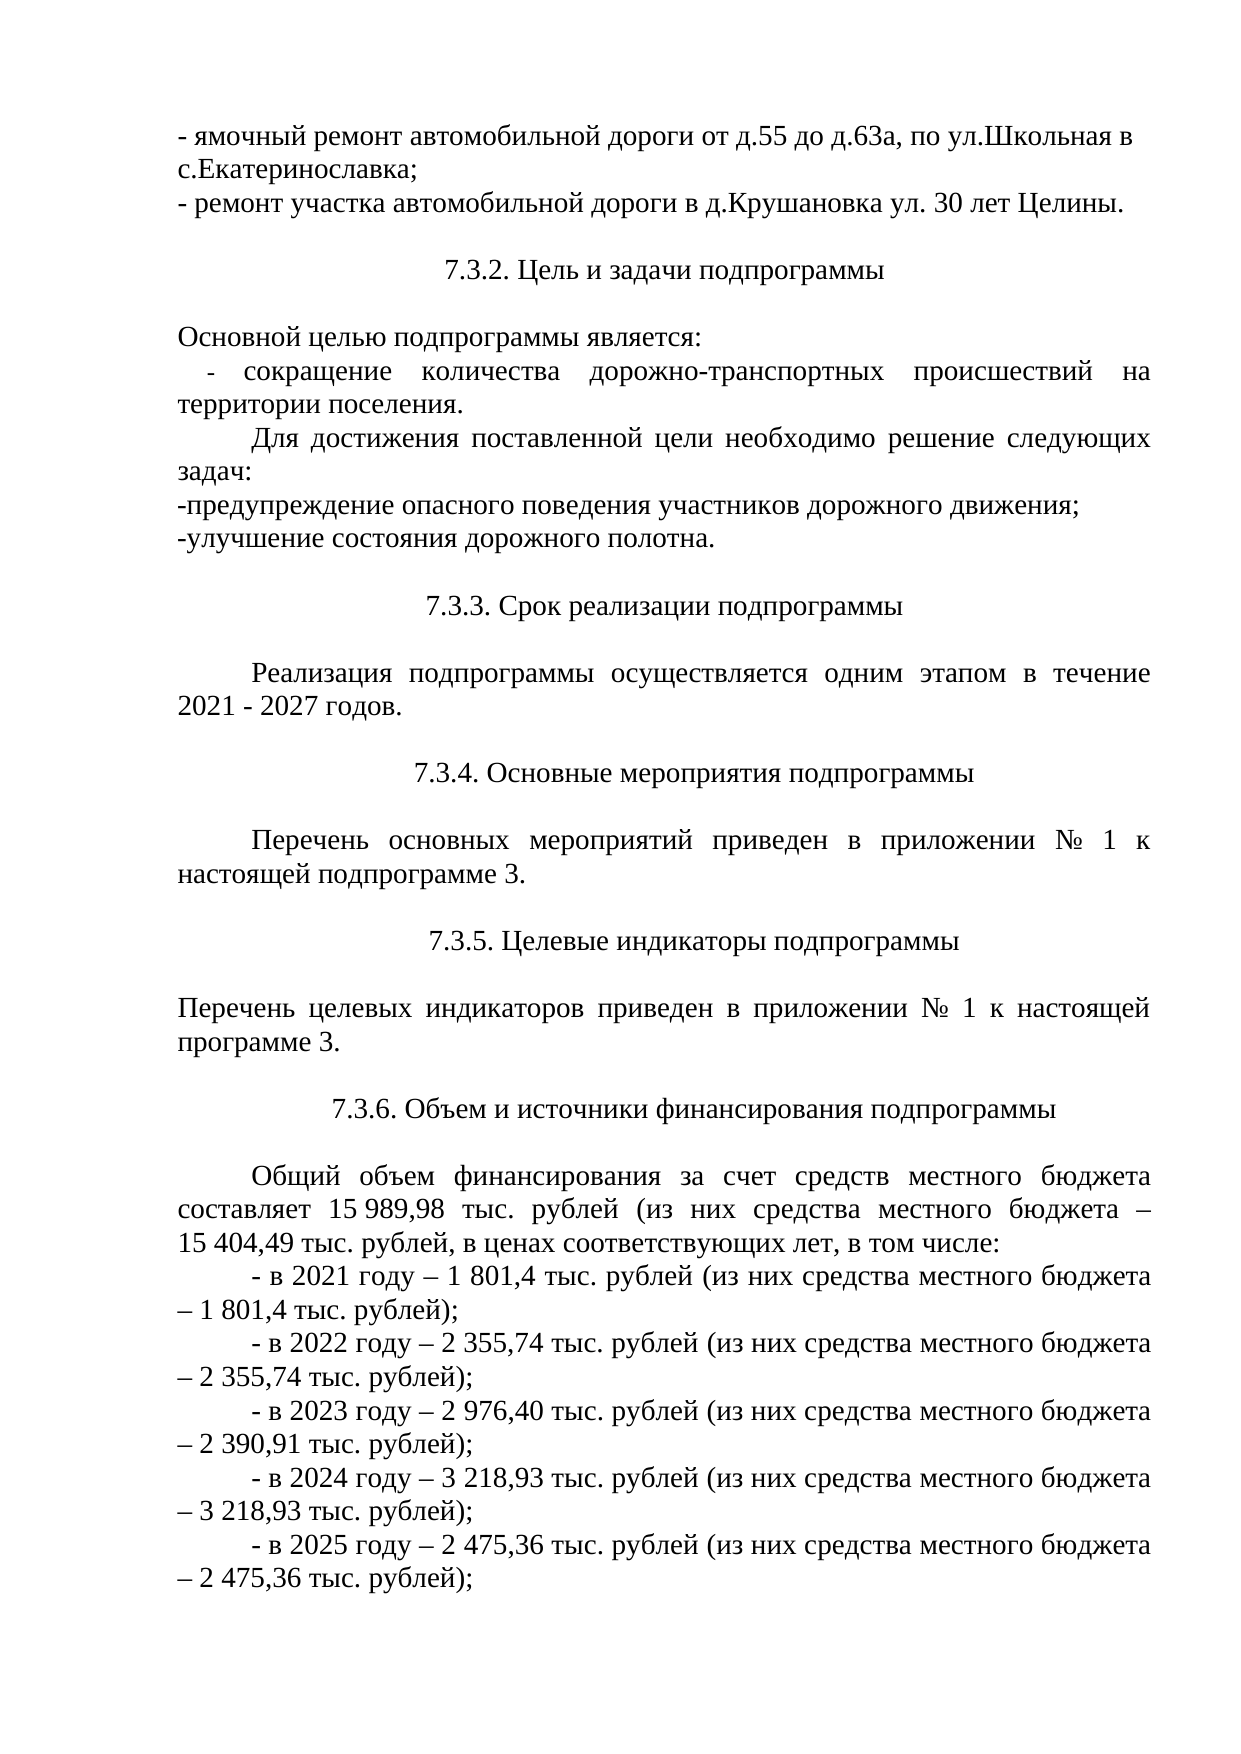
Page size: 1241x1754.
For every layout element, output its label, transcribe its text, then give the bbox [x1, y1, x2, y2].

text 7.3.4. Основные мероприятия подпрограммы [177, 755, 1152, 789]
text - ремонт участка автомобильной дороги в д.Крушановка ул. 30 лет Целины. [177, 185, 1152, 219]
title - сокращение количества дорожно-транспортных происшествий на территории поселения. [177, 353, 1152, 420]
title -улучшение состояния дорожного полотна. [177, 521, 1152, 554]
text Перечень основных мероприятий приведен в приложении № 1 к настоящей подпрограмме 3. [177, 822, 1152, 889]
text 7.3.2. Цель и задачи подпрограммы [177, 252, 1152, 286]
text 7.3.5. Целевые индикаторы подпрограммы [177, 923, 1152, 957]
title Основной целью подпрограммы является: [177, 319, 1152, 353]
text - в 2022 году – 2 355,74 тыс. рублей (из них средства местного бюджета – 2 355,74 тыс. рублей); [177, 1326, 1152, 1393]
text Общий объем финансирования за счет средств местного бюджета составляет 15 989,98 тыс. рублей (из них средства местного бюджета – 15 404,49 тыс. рублей, в ценах соответствующих лет, в том числе: [177, 1158, 1152, 1258]
text 7.3.3. Срок реализации подпрограммы [177, 588, 1152, 621]
text 7.3.6. Объем и источники финансирования подпрограммы [177, 1091, 1152, 1124]
text - в 2024 году – 3 218,93 тыс. рублей (из них средства местного бюджета – 3 218,93 тыс. рублей); [177, 1460, 1152, 1527]
text - в 2025 году – 2 475,36 тыс. рублей (из них средства местного бюджета – 2 475,36 тыс. рублей); [177, 1527, 1152, 1594]
title -предупреждение опасного поведения участников дорожного движения; [177, 487, 1152, 521]
text - ямочный ремонт автомобильной дороги от д.55 до д.63а, по ул.Школьная в с.Екатеринославка; [177, 118, 1152, 185]
text - в 2023 году – 2 976,40 тыс. рублей (из них средства местного бюджета – 2 390,91 тыс. рублей); [177, 1393, 1152, 1460]
text Перечень целевых индикаторов приведен в приложении № 1 к настоящей программе 3. [177, 990, 1152, 1057]
text Реализация подпрограммы осуществляется одним этапом в течение 2021 - 2027 годов. [177, 655, 1152, 722]
text - в 2021 году – 1 801,4 тыс. рублей (из них средства местного бюджета – 1 801,4 тыс. рублей); [177, 1258, 1152, 1326]
text Для достижения поставленной цели необходимо решение следующих задач: [177, 420, 1152, 487]
